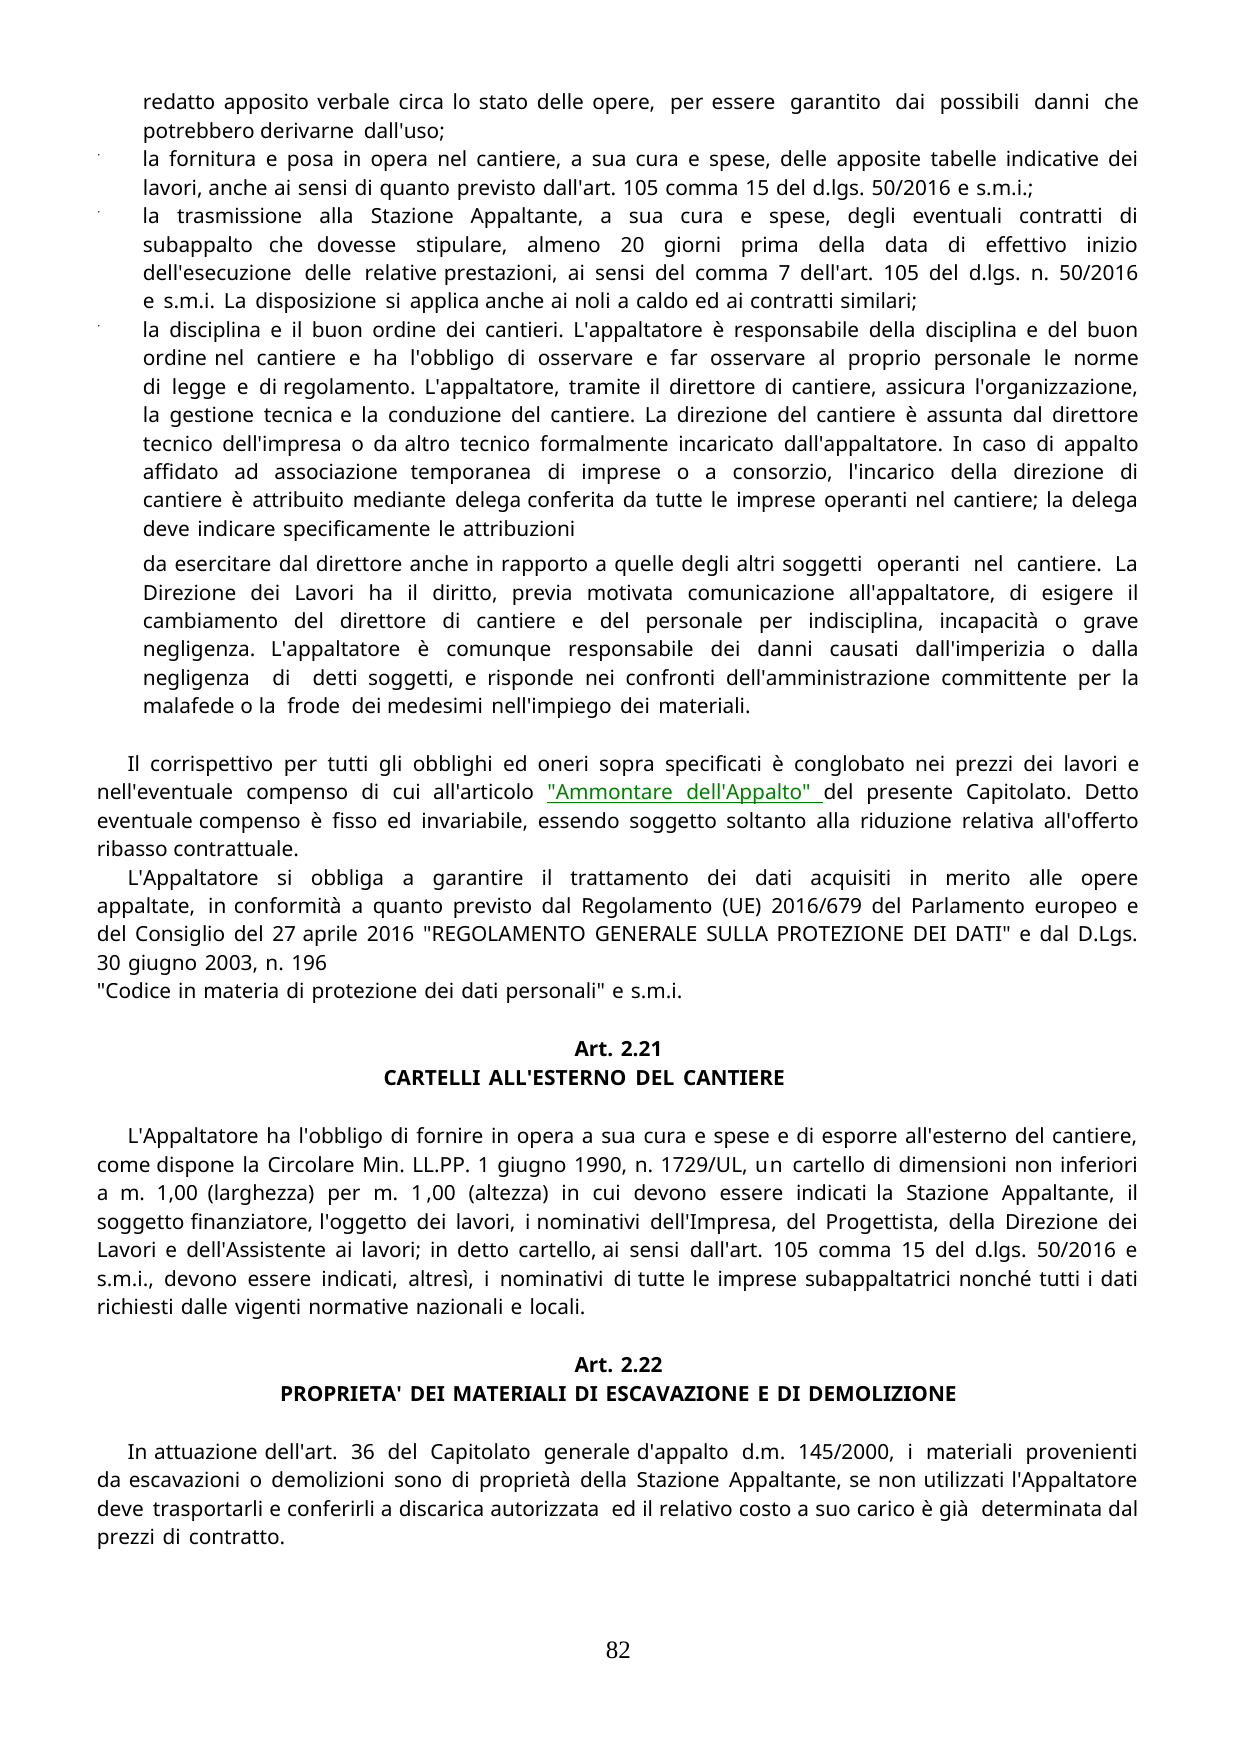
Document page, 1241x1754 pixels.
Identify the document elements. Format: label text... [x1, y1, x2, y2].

text da esercitare dal direttore anche in rapporto a quelle degli altri soggetti operanti nel cantiere. La Direzione dei Lavori ha il diritto, previa motivata comunicazione all'appaltatore, di esigere il cambiamento del direttore di cantiere e del personale per indisciplina, incapacità o grave negligenza. L'appaltatore è comunque responsabile dei danni causati dall'imperizia o dalla negligenza di detti soggetti, e risponde nei confronti dell'amministrazione committente per la malafede o la frode dei medesimi nell'impiego dei materiali. [143, 549, 1139, 720]
text In attuazione dell'art. 36 del Capitolato generale d'appalto d.m. 145/2000, i materiali provenienti da escavazioni o demolizioni sono di proprietà della Stazione Appaltante, se non utilizzati l'Appaltatore deve trasportarli e conferirli a discarica autorizzata ed il relativo costo a suo carico è già determinata dal prezzi di contratto. [97, 1437, 1138, 1551]
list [97, 87, 1139, 144]
text "Codice in materia di protezione dei dati personali" e s.m.i. [97, 976, 1027, 1005]
subtitle Art. 2.22 [335, 1350, 901, 1378]
text L'Appaltatore si obbliga a garantire il trattamento dei dati acquisiti in merito alle opere appaltate, in conformità a quanto previsto dal Regolamento (UE) 2016/679 del Parlamento europeo e del Consiglio del 27 aprile 2016 "REGOLAMENTO GENERALE SULLA PROTEZIONE DEI DATI" e dal D.Lgs. 30 giugno 2003, n. 196 [97, 863, 1139, 976]
subtitle Art. 2.21 [335, 1034, 901, 1063]
list la trasmissione alla Stazione Appaltante, a sua cura e spese, degli eventuali contratti di subappalto che dovesse stipulare, almeno 20 giorni prima della data di effettivo inizio dell'esecuzione delle relative prestazioni, ai sensi del comma 7 dell'art. 105 del d.lgs. n. 50/2016 e s.m.i. La disposizione si applica anche ai noli a caldo ed ai contratti similari; [97, 201, 1138, 315]
text Il corrispettivo per tutti gli obblighi ed oneri sopra specificati è conglobato nei prezzi dei lavori e nell'eventuale compenso di cui all'articolo "Ammontare dell'Appalto" del presente Capitolato. Detto eventuale compenso è fisso ed invariabile, essendo soggetto soltanto alla riduzione relativa all'offerto ribasso contrattuale. [97, 749, 1139, 863]
list la disciplina e il buon ordine dei cantieri. L'appaltatore è responsabile della disciplina e del buon ordine nel cantiere e ha l'obbligo di osservare e far osservare al proprio personale le norme di legge e di regolamento. L'appaltatore, tramite il direttore di cantiere, assicura l'organizzazione, la gestione tecnica e la conduzione del cantiere. La direzione del cantiere è assunta dal direttore tecnico dell'impresa o da altro tecnico formalmente incaricato dall'appaltatore. In caso di appalto affidato ad associazione temporanea di imprese o a consorzio, l'incarico della direzione di cantiere è attribuito mediante delega conferita da tutte le imprese operanti nel cantiere; la delega deve indicare specificamente le attribuzioni [97, 315, 1139, 542]
text L'Appaltatore ha l'obbligo di fornire in opera a sua cura e spese e di esporre all'esterno del cantiere, come dispone la Circolare Min. LL.PP. 1 giugno 1990, n. 1729/UL, un cartello di dimensioni non inferiori a m. 1,00 (larghezza) per m. 1,00 (altezza) in cui devono essere indicati la Stazione Appaltante, il soggetto finanziatore, l'oggetto dei lavori, i nominativi dell'Impresa, del Progettista, della Direzione dei Lavori e dell'Assistente ai lavori; in detto cartello, ai sensi dall'art. 105 comma 15 del d.lgs. 50/2016 e s.m.i., devono essere indicati, altresì, i nominativi di tutte le imprese subappaltatrici nonché tutti i dati richiesti dalle vigenti normative nazionali e locali. [97, 1122, 1138, 1321]
text CARTELLI ALL'ESTERNO DEL CANTIERE [336, 1063, 831, 1092]
list la fornitura e posa in opera nel cantiere, a sua cura e spese, delle apposite tabelle indicative dei lavori, anche ai sensi di quanto previsto dall'art. 105 comma 15 del d.lgs. 50/2016 e s.m.i.; [97, 144, 1138, 201]
text PROPRIETA' DEI MATERIALI DI ESCAVAZIONE E DI DEMOLIZIONE [258, 1379, 978, 1407]
